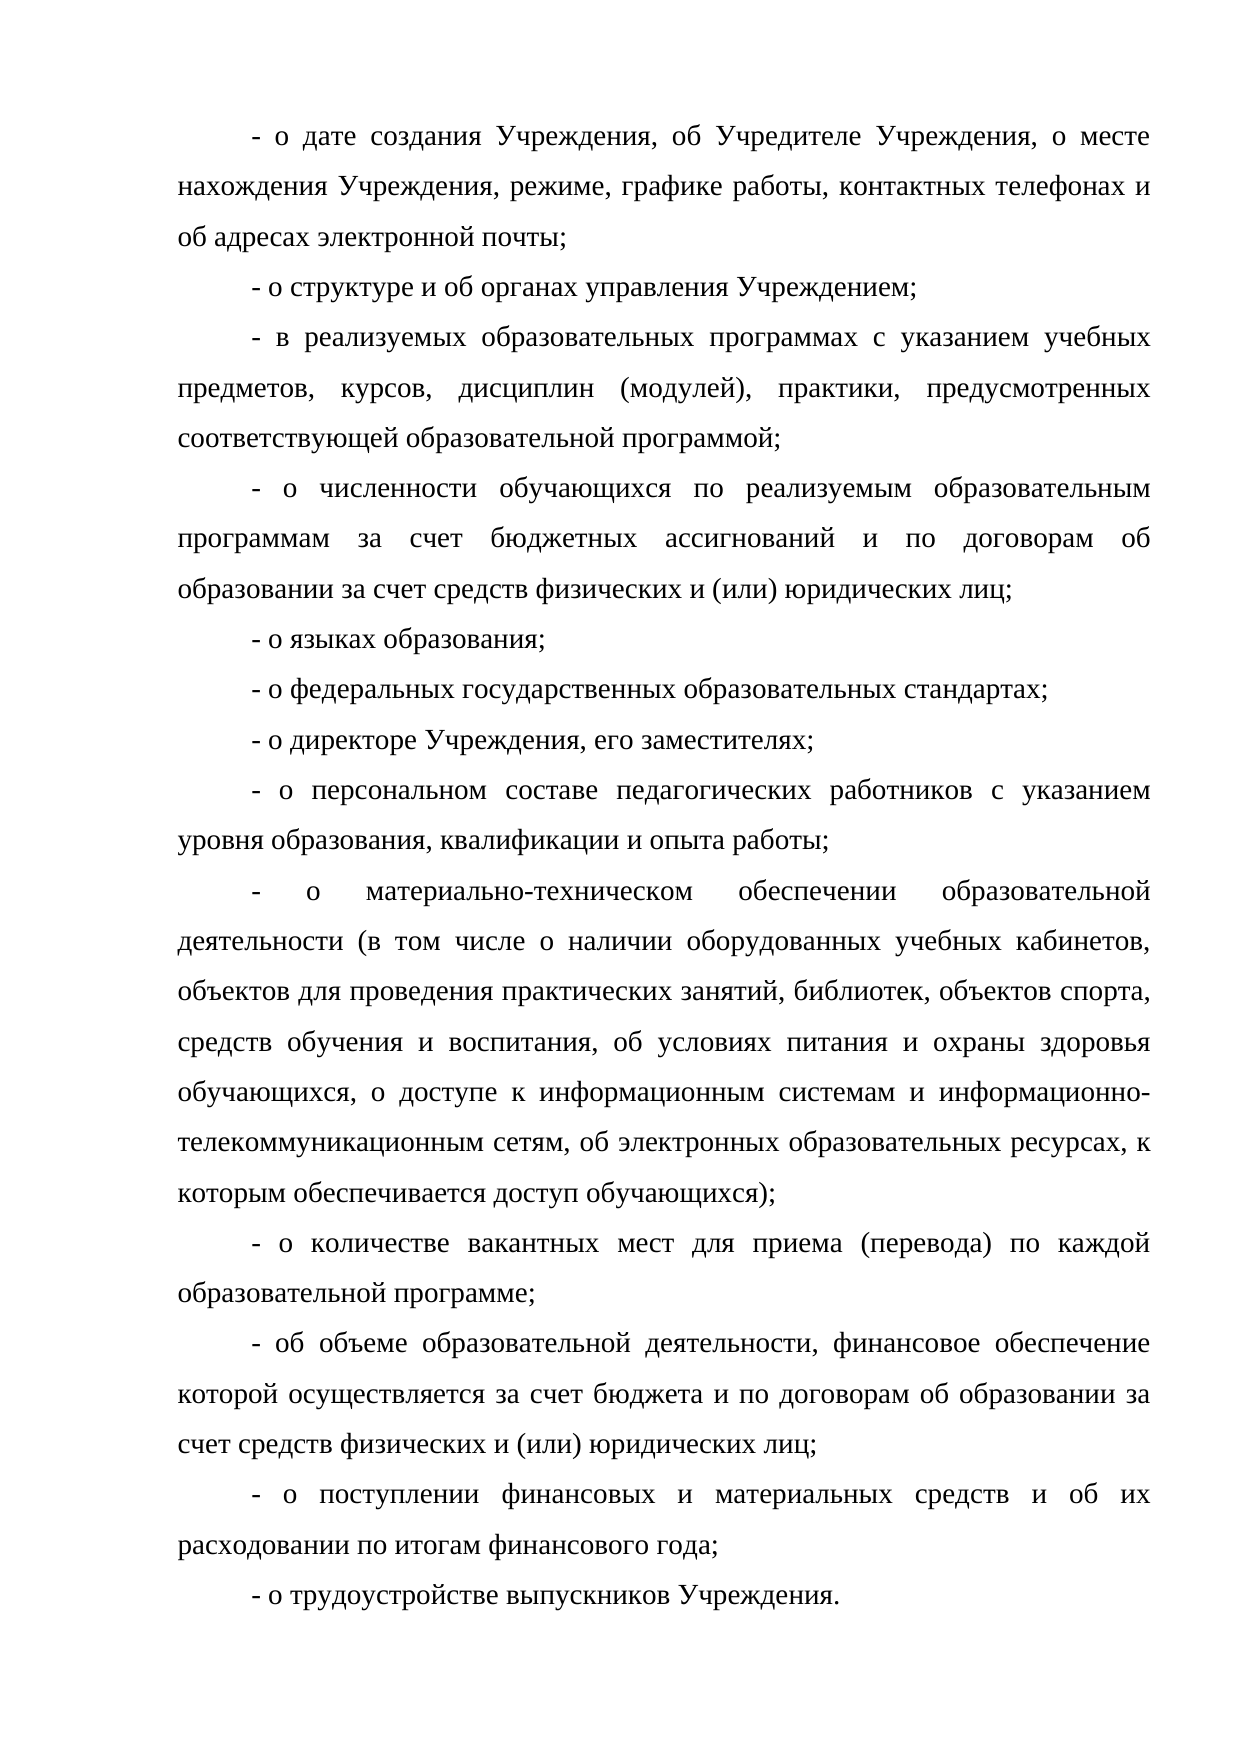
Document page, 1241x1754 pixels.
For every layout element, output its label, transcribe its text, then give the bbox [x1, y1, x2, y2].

list - о материально-техническом обеспечении образовательной деятельности (в том числе о наличии оборудованных учебных кабинетов, объектов для проведения практических занятий, библиотек, объектов спорта, средств обучения и воспитания, об условиях питания и охраны здоровья обучающихся, о доступе к информационным системам и информационно-телекоммуникационным сетям, об электронных образовательных ресурсах, к которым обеспечивается доступ обучающихся); [177, 873, 1152, 1208]
list - о дате создания Учреждения, об Учредителе Учреждения, о месте нахождения Учреждения, режиме, графике работы, контактных телефонах и об адресах электронной почты; [177, 118, 1152, 252]
list - о структуре и об органах управления Учреждением; [177, 269, 1152, 303]
list - о федеральных государственных образовательных стандартах; [177, 672, 1152, 705]
list - о поступлении финансовых и материальных средств и об их расходовании по итогам финансового года; [177, 1477, 1152, 1560]
list - об объеме образовательной деятельности, финансовое обеспечение которой осуществляется за счет бюджета и по договорам об образовании за счет средств физических и (или) юридических лиц; [177, 1326, 1152, 1460]
list - о языках образования; [177, 621, 1152, 655]
list - в реализуемых образовательных программах с указанием учебных предметов, курсов, дисциплин (модулей), практики, предусмотренных соответствующей образовательной программой; [177, 319, 1152, 453]
list - о трудоустройстве выпускников Учреждения. [177, 1577, 1152, 1611]
list - о численности обучающихся по реализуемым образовательным программам за счет бюджетных ассигнований и по договорам об образовании за счет средств физических и (или) юридических лиц; [177, 470, 1152, 604]
list - о количестве вакантных мест для приема (перевода) по каждой образовательной программе; [177, 1225, 1152, 1309]
list - о персональном составе педагогических работников с указанием уровня образования, квалификации и опыта работы; [177, 772, 1152, 856]
list - о директоре Учреждения, его заместителях; [177, 722, 1152, 755]
